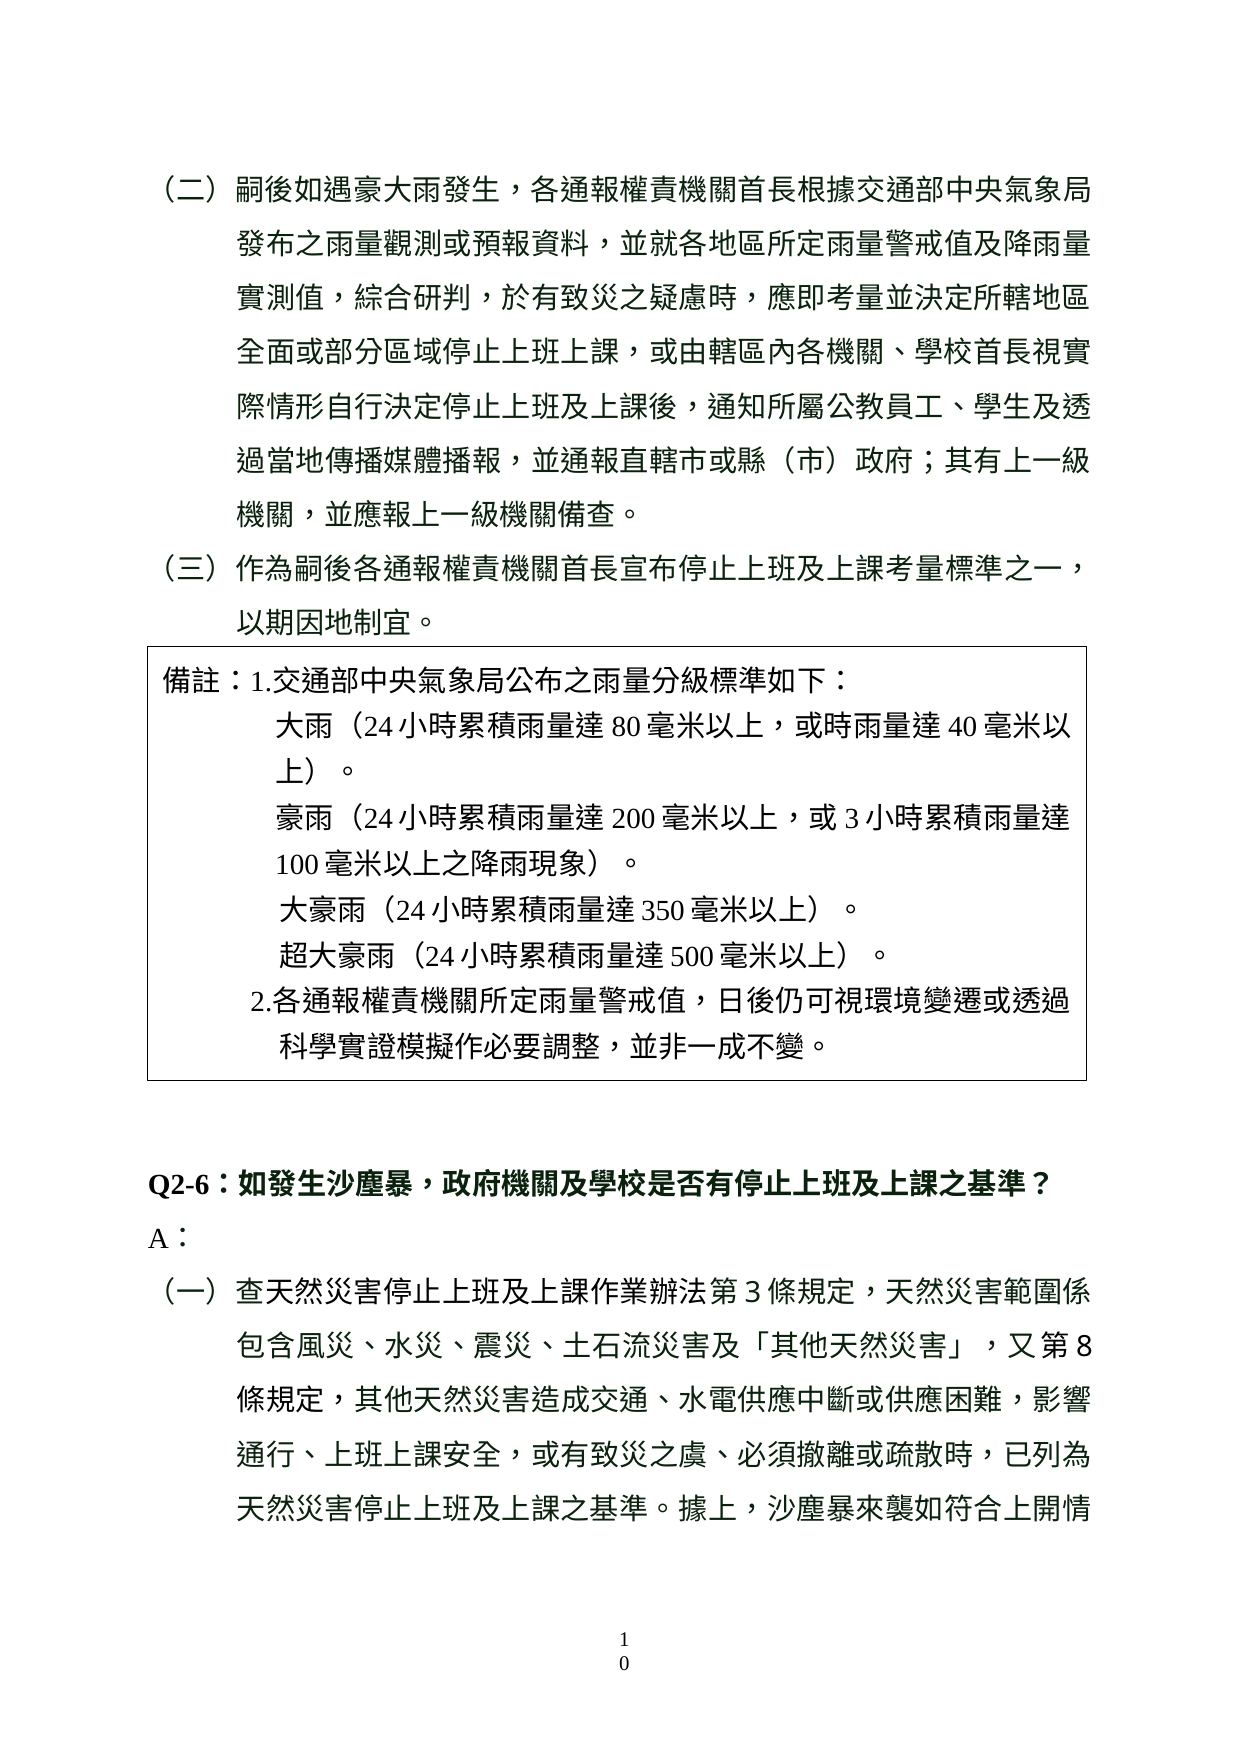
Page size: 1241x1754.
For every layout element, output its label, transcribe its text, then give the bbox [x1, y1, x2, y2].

text Q2-6：如發生沙塵暴，政府機關及學校是否有停止上班及上課之基準？ [148, 1151, 1092, 1205]
text （二）嗣後如遇豪大雨發生，各通報權責機關首長根據交通部中央氣象局發布之雨量觀測或預報資料，並就各地區所定雨量警戒值及降雨量實測值，綜合研判，於有致災之疑慮時，應即考量並決定所轄地區全面或部分區域停止上班上課，或由轄區內各機關、學校首長視實際情形自行決定停止上班及上課後，通知所屬公教員工、學生及透過當地傳播媒體播報，並通報直轄市或縣（市）政府；其有上一級機關，並應報上一級機關備查。 [146, 157, 1092, 536]
text （三）作為嗣後各通報權責機關首長宣布停止上班及上課考量標準之一，以期因地制宜。 [146, 536, 1092, 644]
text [146, 1259, 1092, 1530]
text A： [148, 1205, 1092, 1259]
